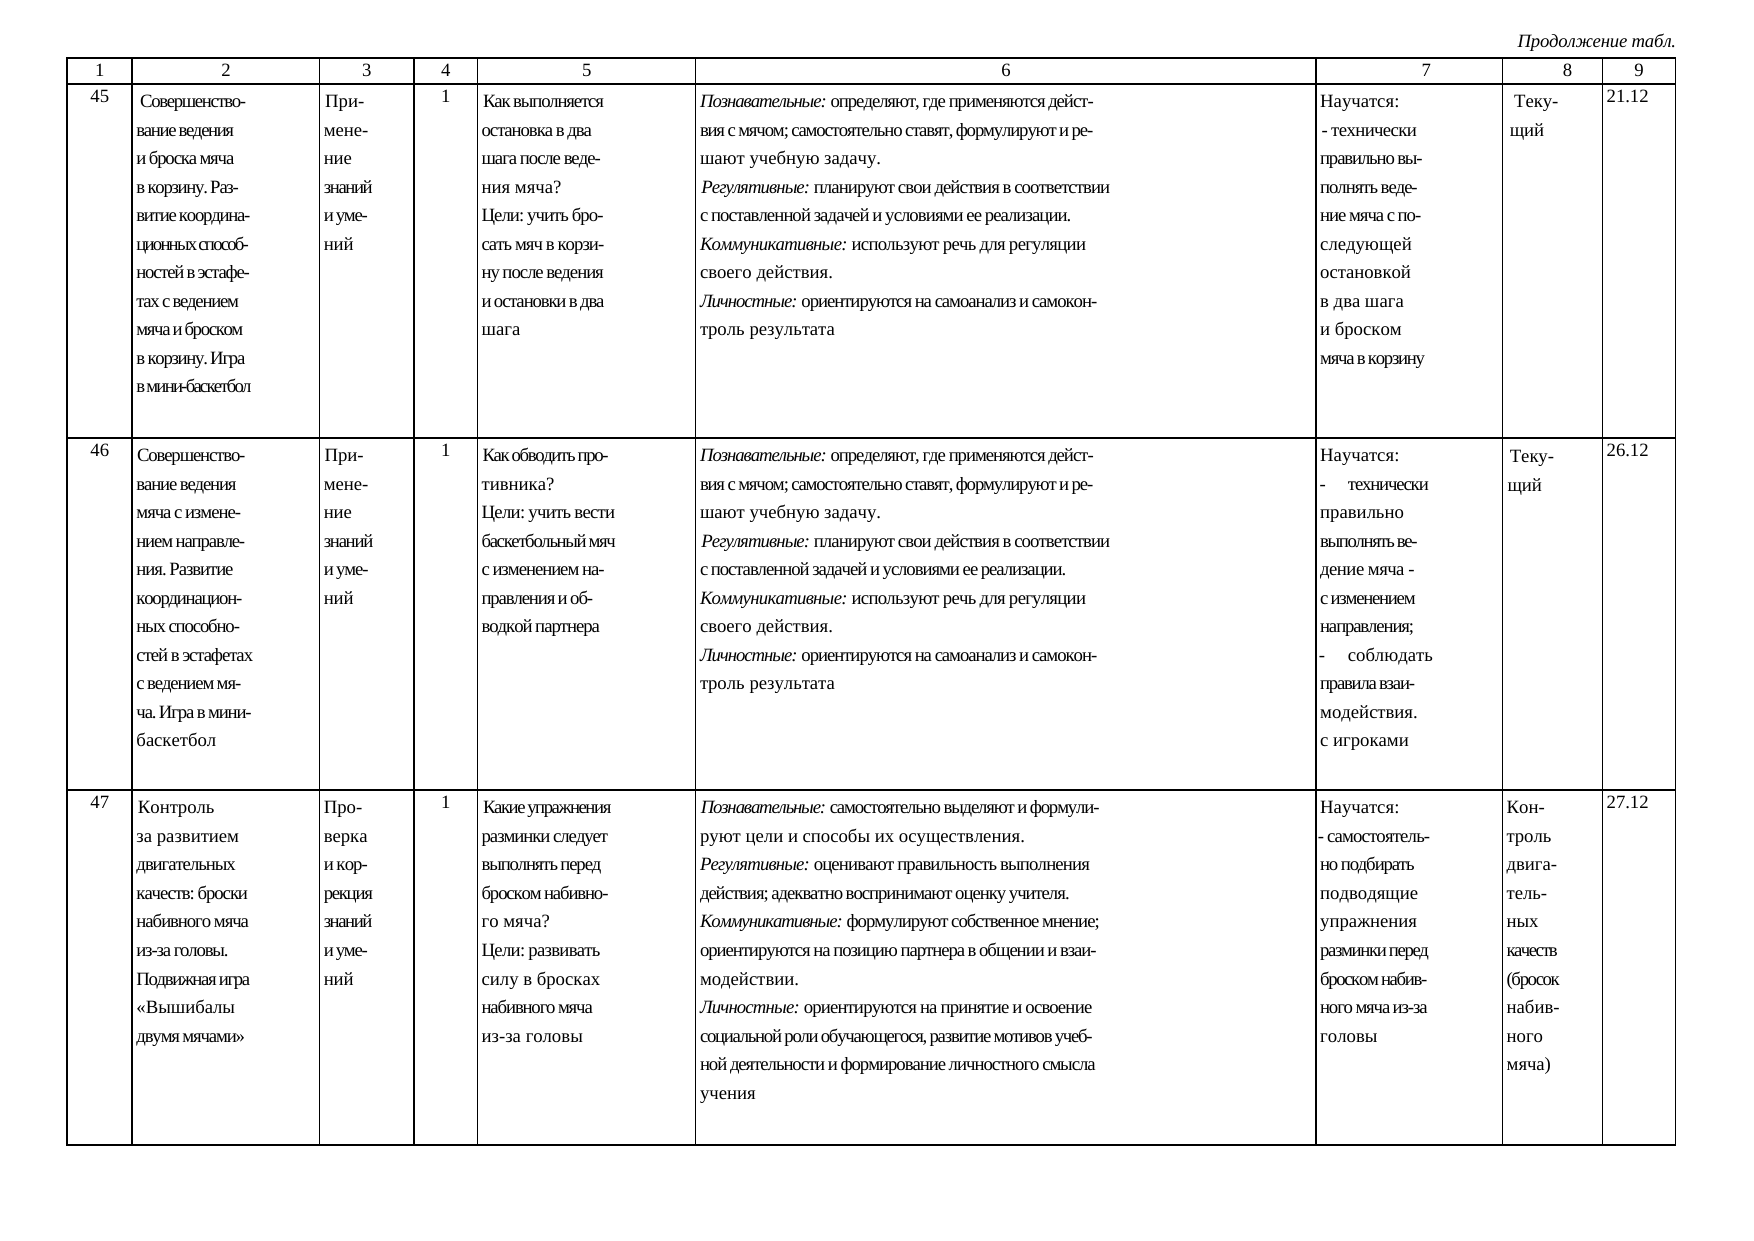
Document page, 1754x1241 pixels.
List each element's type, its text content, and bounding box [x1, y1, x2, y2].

table_header 9 [1603, 59, 1675, 83]
table_cell При- мене- ние знаний и уме- ний [320, 439, 413, 789]
table_header 6 [696, 59, 1315, 83]
table_cell Контроль за развитием двигательных качеств: броски набивного мяча из-за головы. Подвижная игра «Вышибалы двумя мячами» [133, 791, 319, 1144]
table_cell Кон- троль двига- тель- ных качеств (бросок набив- ного мяча) [1503, 791, 1602, 1144]
table_header 3 [320, 59, 413, 83]
table_cell Какие упражнения разминки следует выполнять перед броском набивно- го мяча? Цели: развивать силу в бросках набивного мяча из-за головы [478, 791, 695, 1144]
table_header 5 [478, 59, 695, 83]
table_cell 1 [415, 791, 477, 1144]
table_cell 26.12 [1603, 439, 1675, 789]
table_cell Как обводить про- тивника? Цели: учить вести баскетбольный мяч с изменением на- правления и об- водкой партнера [478, 439, 695, 789]
table_cell 46 [68, 439, 131, 789]
table_cell 45 [68, 85, 131, 437]
table_cell Познавательные: самостоятельно выделяют и формули- руют цели и способы их осуществления. Регулятивные: оценивают правильность выполнения действия; адекватно воспринимают оценку учителя. Коммуникативные: формулируют собственное мнение; ориентируются на позицию партнера в общении и взаи- модействии. Личностные: ориентируются на принятие и освоение социальной роли обучающегося, развитие мотивов учеб- ной деятельности и формирование личностного смысла учения [696, 791, 1315, 1144]
table_header 2 [133, 59, 319, 83]
table_cell Про- верка и кор- рекция знаний и уме- ний [320, 791, 413, 1144]
table_cell 1 [415, 439, 477, 789]
table_cell Совершенство- вание ведения мяча с измене- нием направле- ния. Развитие координацион- ных способно- стей в эстафетах с ведением мя- ча. Игра в мини- баскетбол [133, 439, 319, 789]
table_header 1 [68, 59, 131, 83]
text Продолжение табл. [75, 29, 1676, 51]
table_header 8 [1503, 59, 1602, 83]
table_header 4 [415, 59, 477, 83]
table_cell 1 [415, 85, 477, 437]
table_cell Научатся: - самостоятель- но подбирать подводящие упражнения разминки перед броском набив- ного мяча из-за головы [1317, 791, 1502, 1144]
table_cell Теку- щий [1503, 439, 1602, 789]
table_cell Научатся: - технически правильно вы- полнять веде- ние мяча с по- следующей остановкой в два шага и броском мяча в корзину [1317, 85, 1502, 437]
table_cell 47 [68, 791, 131, 1144]
table_header 7 [1317, 59, 1502, 83]
table_cell Теку- щий [1503, 85, 1602, 437]
table_cell Как выполняется остановка в два шага после веде- ния мяча? Цели: учить бро- сать мяч в корзи- ну после ведения и остановки в два шага [478, 85, 695, 437]
table_cell Научатся: - технически правильно выполнять ве- дение мяча - с изменением направления; - соблюдать правила взаи- модействия. с игроками [1317, 439, 1502, 789]
table_cell 27.12 [1603, 791, 1675, 1144]
table_cell 21.12 [1603, 85, 1675, 437]
table_cell Совершенство- вание ведения и броска мяча в корзину. Раз- витие координа- ционных способ- ностей в эстафе- тах с ведением мяча и броском в корзину. Игра в мини-баскетбол [133, 85, 319, 437]
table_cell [320, 85, 413, 437]
